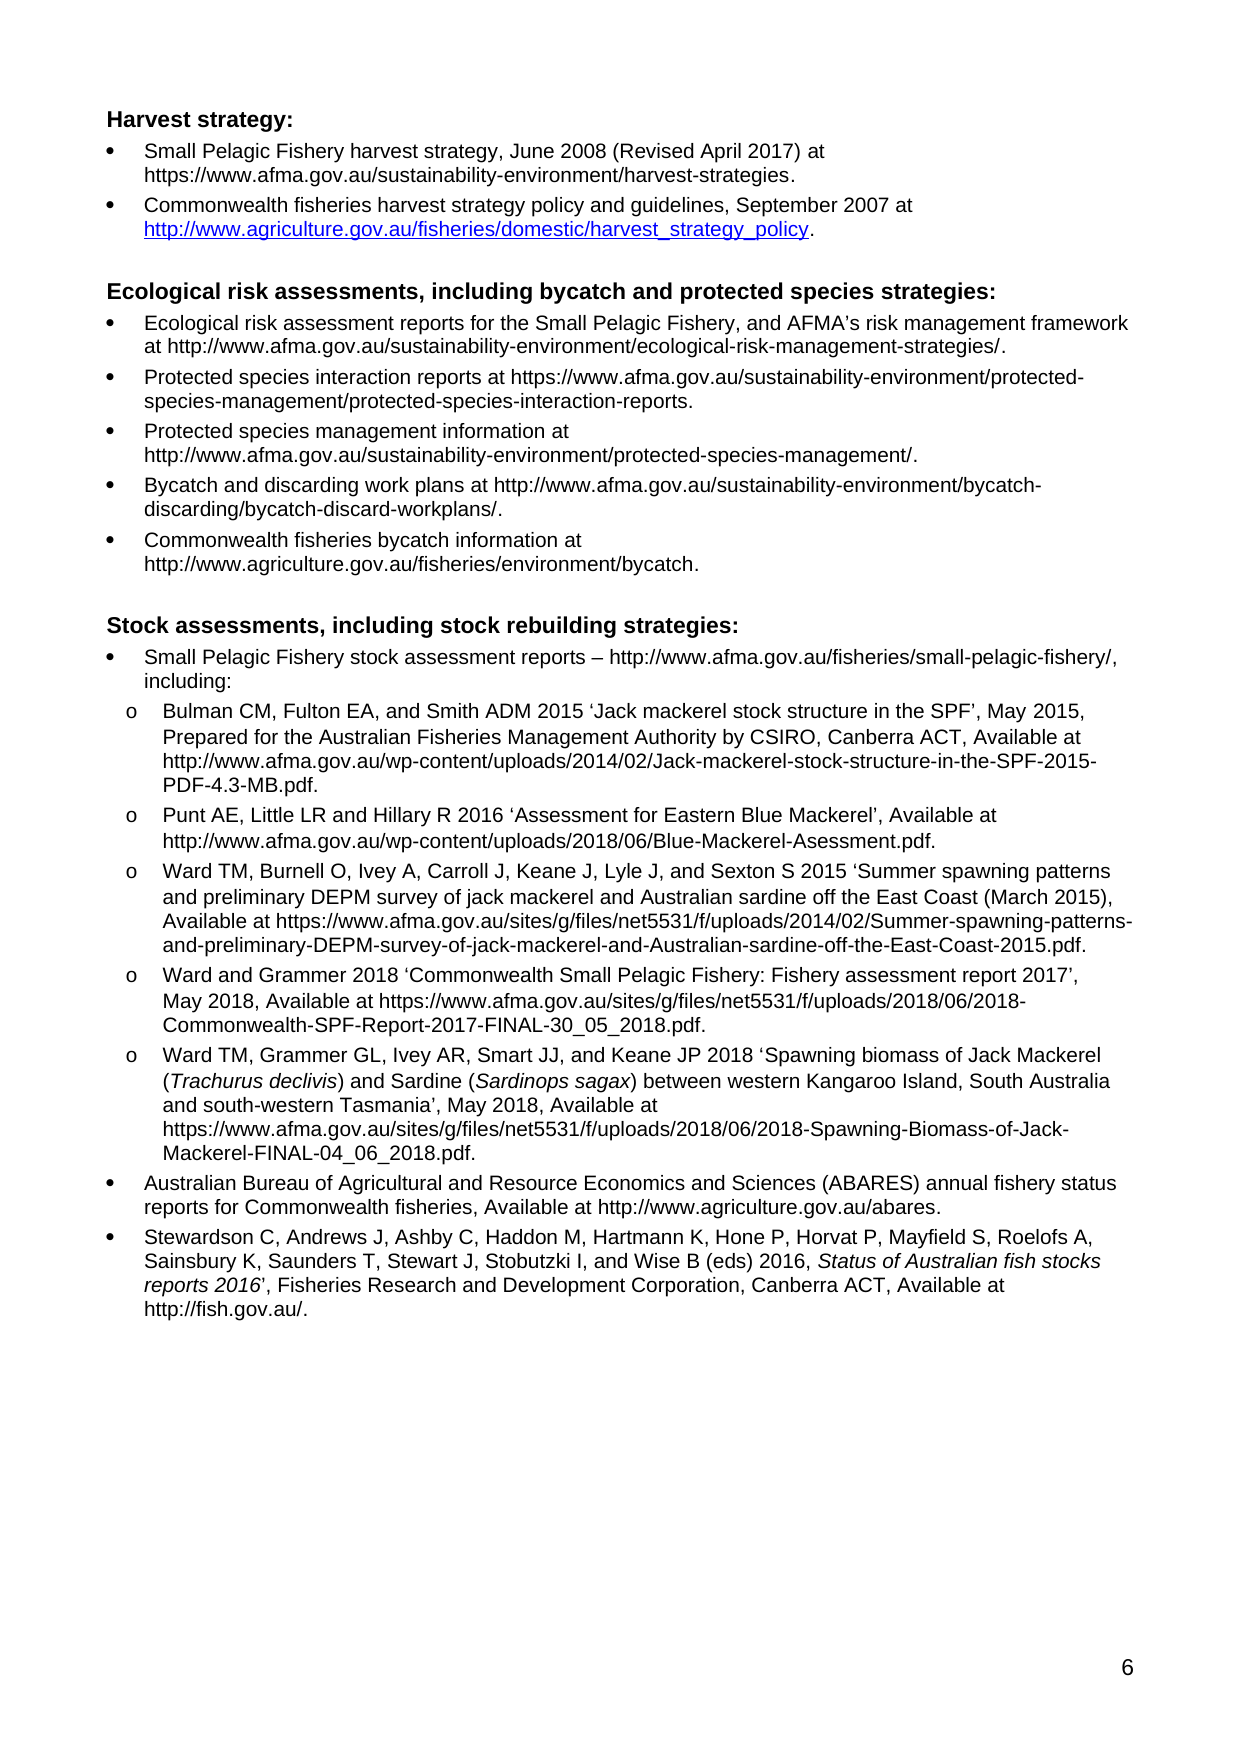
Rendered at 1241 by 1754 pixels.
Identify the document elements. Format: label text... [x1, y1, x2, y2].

list Commonwealth fisheries harvest strategy policy and guidelines, September 2007 at http://www.agriculture.gov.au/fisheries/domestic/harvest_strategy_policy. [106, 193, 1134, 241]
list Commonwealth fisheries bycatch information at http://www.agriculture.gov.au/fisheries/environment/bycatch. [106, 527, 1134, 575]
list Small Pelagic Fishery harvest strategy, June 2008 (Revised April 2017) at https://www.afma.gov.au/sustainability-environment/harvest-strategies. [106, 139, 1134, 187]
list Ward TM, Burnell O, Ivey A, Carroll J, Keane J, Lyle J, and Sexton S 2015 ‘Summer spawning patterns and preliminary DEPM survey of jack mackerel and Australian sardine off the East Coast (March 2015), Available at https://www.afma.gov.au/sites/g/files/net5531/f/uploads/2014/02/Summer-spawning-patterns-and-preliminary-DEPM-survey-of-jack-mackerel-and-Australian-sardine-off-the-East-Coast-2015.pdf. [125, 859, 1134, 956]
list Ward TM, Grammer GL, Ivey AR, Smart JJ, and Keane JP 2018 ‘Spawning biomass of Jack Mackerel (Trachurus declivis) and Sardine (Sardinops sagax) between western Kangaroo Island, South Australia and south-western Tasmania’, May 2018, Available at https://www.afma.gov.au/sites/g/files/net5531/f/uploads/2018/06/2018-Spawning-Biomass-of-Jack-Mackerel-FINAL-04_06_2018.pdf. [125, 1043, 1134, 1164]
list Protected species interaction reports at https://www.afma.gov.au/sustainability-environment/protected-species-management/protected-species-interaction-reports. [106, 364, 1134, 413]
text Harvest strategy: [106, 106, 1134, 133]
list Bulman CM, Fulton EA, and Smith ADM 2015 ‘Jack mackerel stock structure in the SPF’, May 2015, Prepared for the Australian Fisheries Management Authority by CSIRO, Canberra ACT, Available at http://www.afma.gov.au/wp-content/uploads/2014/02/Jack-mackerel-stock-structure-in-the-SPF-2015-PDF-4.3-MB.pdf. [125, 699, 1134, 796]
list Ward and Grammer 2018 ‘Commonwealth Small Pelagic Fishery: Fishery assessment report 2017’, May 2018, Available at https://www.afma.gov.au/sites/g/files/net5531/f/uploads/2018/06/2018-Commonwealth-SPF-Report-2017-FINAL-30_05_2018.pdf. [125, 963, 1134, 1036]
list Stewardson C, Andrews J, Ashby C, Haddon M, Hartmann K, Hone P, Horvat P, Mayfield S, Roelofs A, Sainsbury K, Saunders T, Stewart J, Stobutzki I, and Wise B (eds) 2016, Status of Australian fish stocks reports 2016’, Fisheries Research and Development Corporation, Canberra ACT, Available at http://fish.gov.au/. [106, 1225, 1134, 1321]
text Stock assessments, including stock rebuilding strategies: [106, 612, 1134, 638]
list Ecological risk assessment reports for the Small Pelagic Fishery, and AFMA’s risk management framework at http://www.afma.gov.au/sustainability-environment/ecological-risk-management-strategies/. [106, 310, 1134, 358]
list Protected species management information at http://www.afma.gov.au/sustainability-environment/protected-species-management/. [106, 419, 1134, 467]
list Australian Bureau of Agricultural and Resource Economics and Sciences (ABARES) annual fishery status reports for Commonwealth fisheries, Available at http://www.agriculture.gov.au/abares. [106, 1171, 1134, 1219]
list Bycatch and discarding work plans at http://www.afma.gov.au/sustainability-environment/bycatch-discarding/bycatch-discard-workplans/. [106, 473, 1134, 521]
text Ecological risk assessments, including bycatch and protected species strategies: [106, 278, 1134, 304]
list Punt AE, Little LR and Hillary R 2016 ‘Assessment for Eastern Blue Mackerel’, Available at http://www.afma.gov.au/wp-content/uploads/2018/06/Blue-Mackerel-Asessment.pdf. [125, 803, 1134, 852]
list Small Pelagic Fishery stock assessment reports – http://www.afma.gov.au/fisheries/small-pelagic-fishery/, including: [106, 644, 1134, 692]
